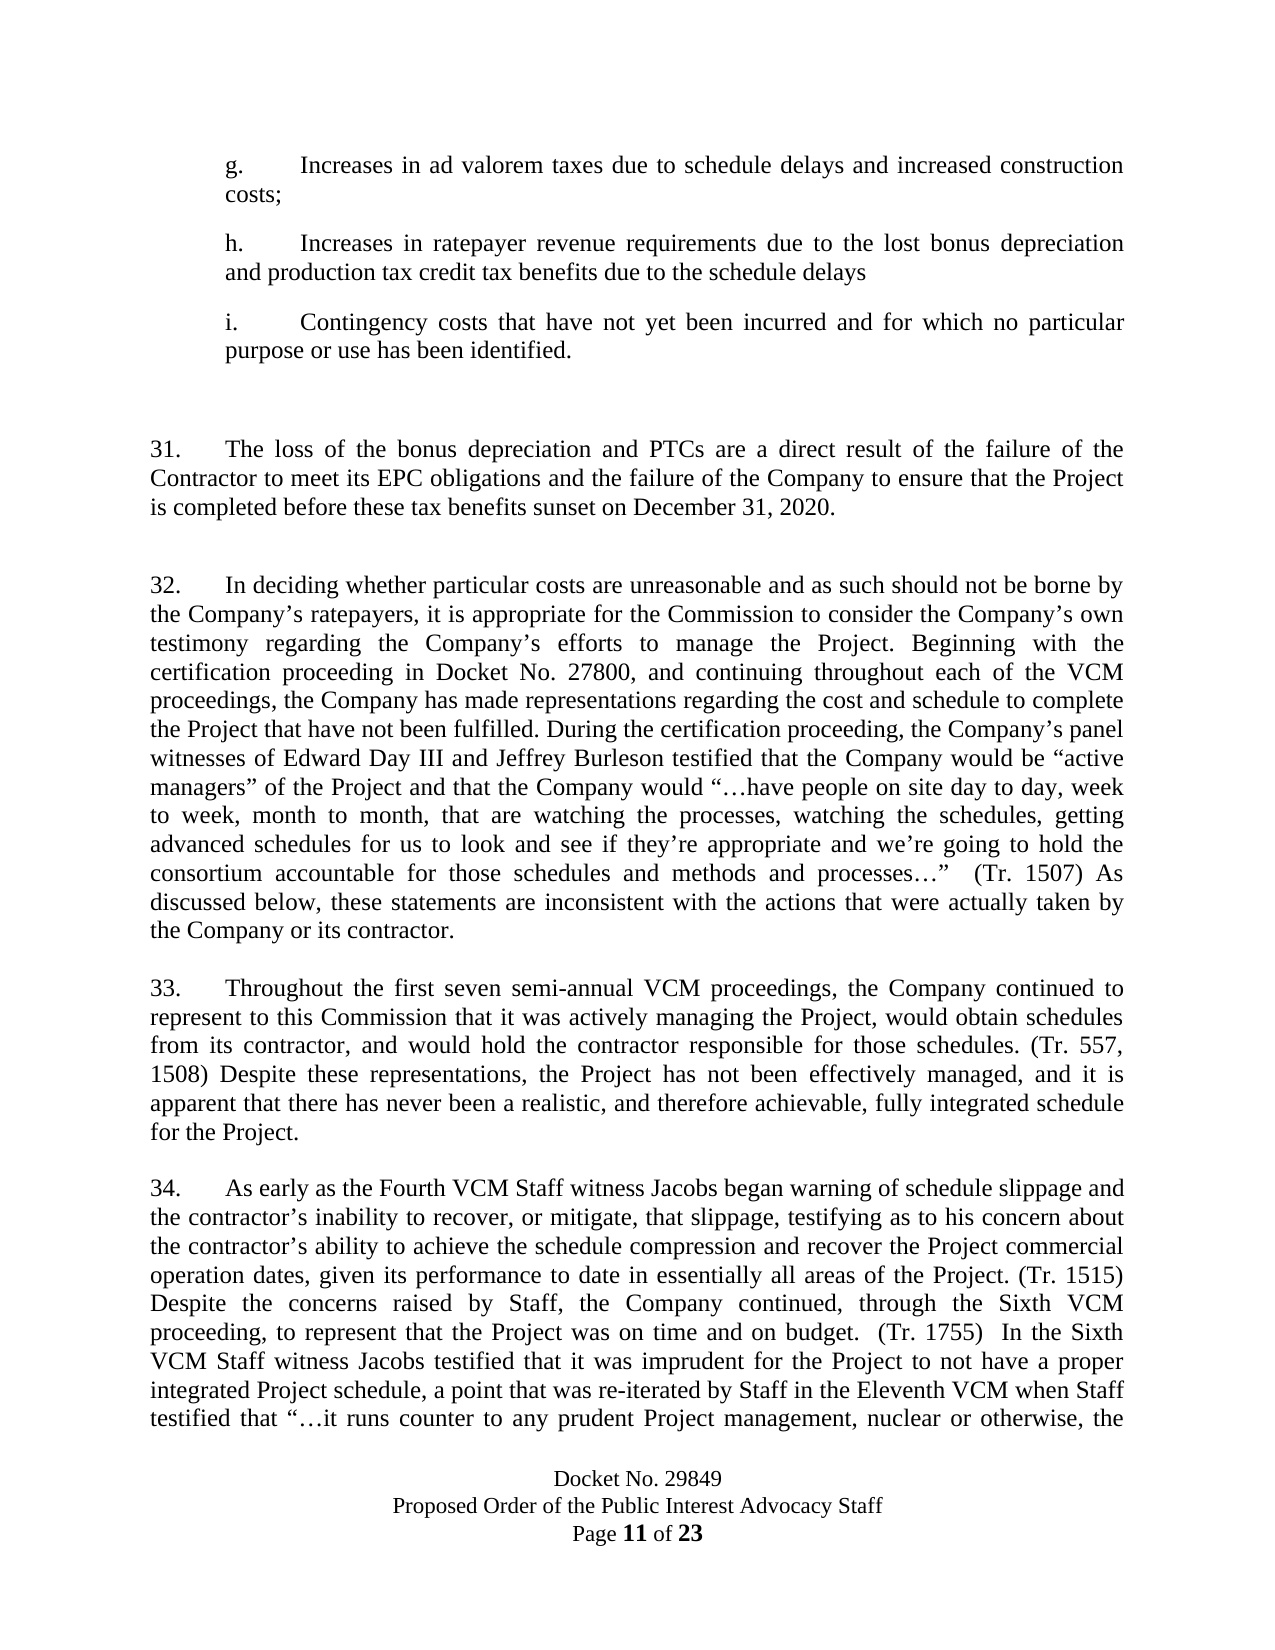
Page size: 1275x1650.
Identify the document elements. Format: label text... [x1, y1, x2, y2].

text 33. Throughout the first seven semi-annual VCM proceedings, the Company continued to represent to this Commission that it was actively managing the Project, would obtain schedules from its contractor, and would hold the contractor responsible for those schedules. (Tr. 557, 1508) Despite these representations, the Project has not been effectively managed, and it is apparent that there has never been a realistic, and therefore achievable, fully integrated schedule for the Project. [150, 973, 1125, 1145]
text 31. The loss of the bonus depreciation and PTCs are a direct result of the failure of the Contractor to meet its EPC obligations and the failure of the Company to ensure that the Project is completed before these tax benefits sunset on December 31, 2020. [150, 434, 1125, 521]
text i. Contingency costs that have not yet been incurred and for which no particular purpose or use has been identified. [225, 307, 1125, 364]
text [150, 1173, 1125, 1432]
text g. Increases in ad valorem taxes due to schedule delays and increased construction costs; [225, 150, 1125, 207]
text 32. In deciding whether particular costs are unreasonable and as such should not be borne by the Company’s ratepayers, it is appropriate for the Commission to consider the Company’s own testimony regarding the Company’s efforts to manage the Project. Beginning with the certification proceeding in Docket No. 27800, and continuing throughout each of the VCM proceedings, the Company has made representations regarding the cost and schedule to complete the Project that have not been fulfilled. During the certification proceeding, the Company’s panel witnesses of Edward Day III and Jeffrey Burleson testified that the Company would be “active managers” of the Project and that the Company would “…have people on site day to day, week to week, month to month, that are watching the processes, watching the schedules, getting advanced schedules for us to look and see if they’re appropriate and we’re going to hold the consortium accountable for those schedules and methods and processes…” (Tr. 1507) As discussed below, these statements are inconsistent with the actions that were actually taken by the Company or its contractor. [150, 570, 1125, 944]
text h. Increases in ratepayer revenue requirements due to the lost bonus depreciation and production tax credit tax benefits due to the schedule delays [225, 228, 1125, 286]
